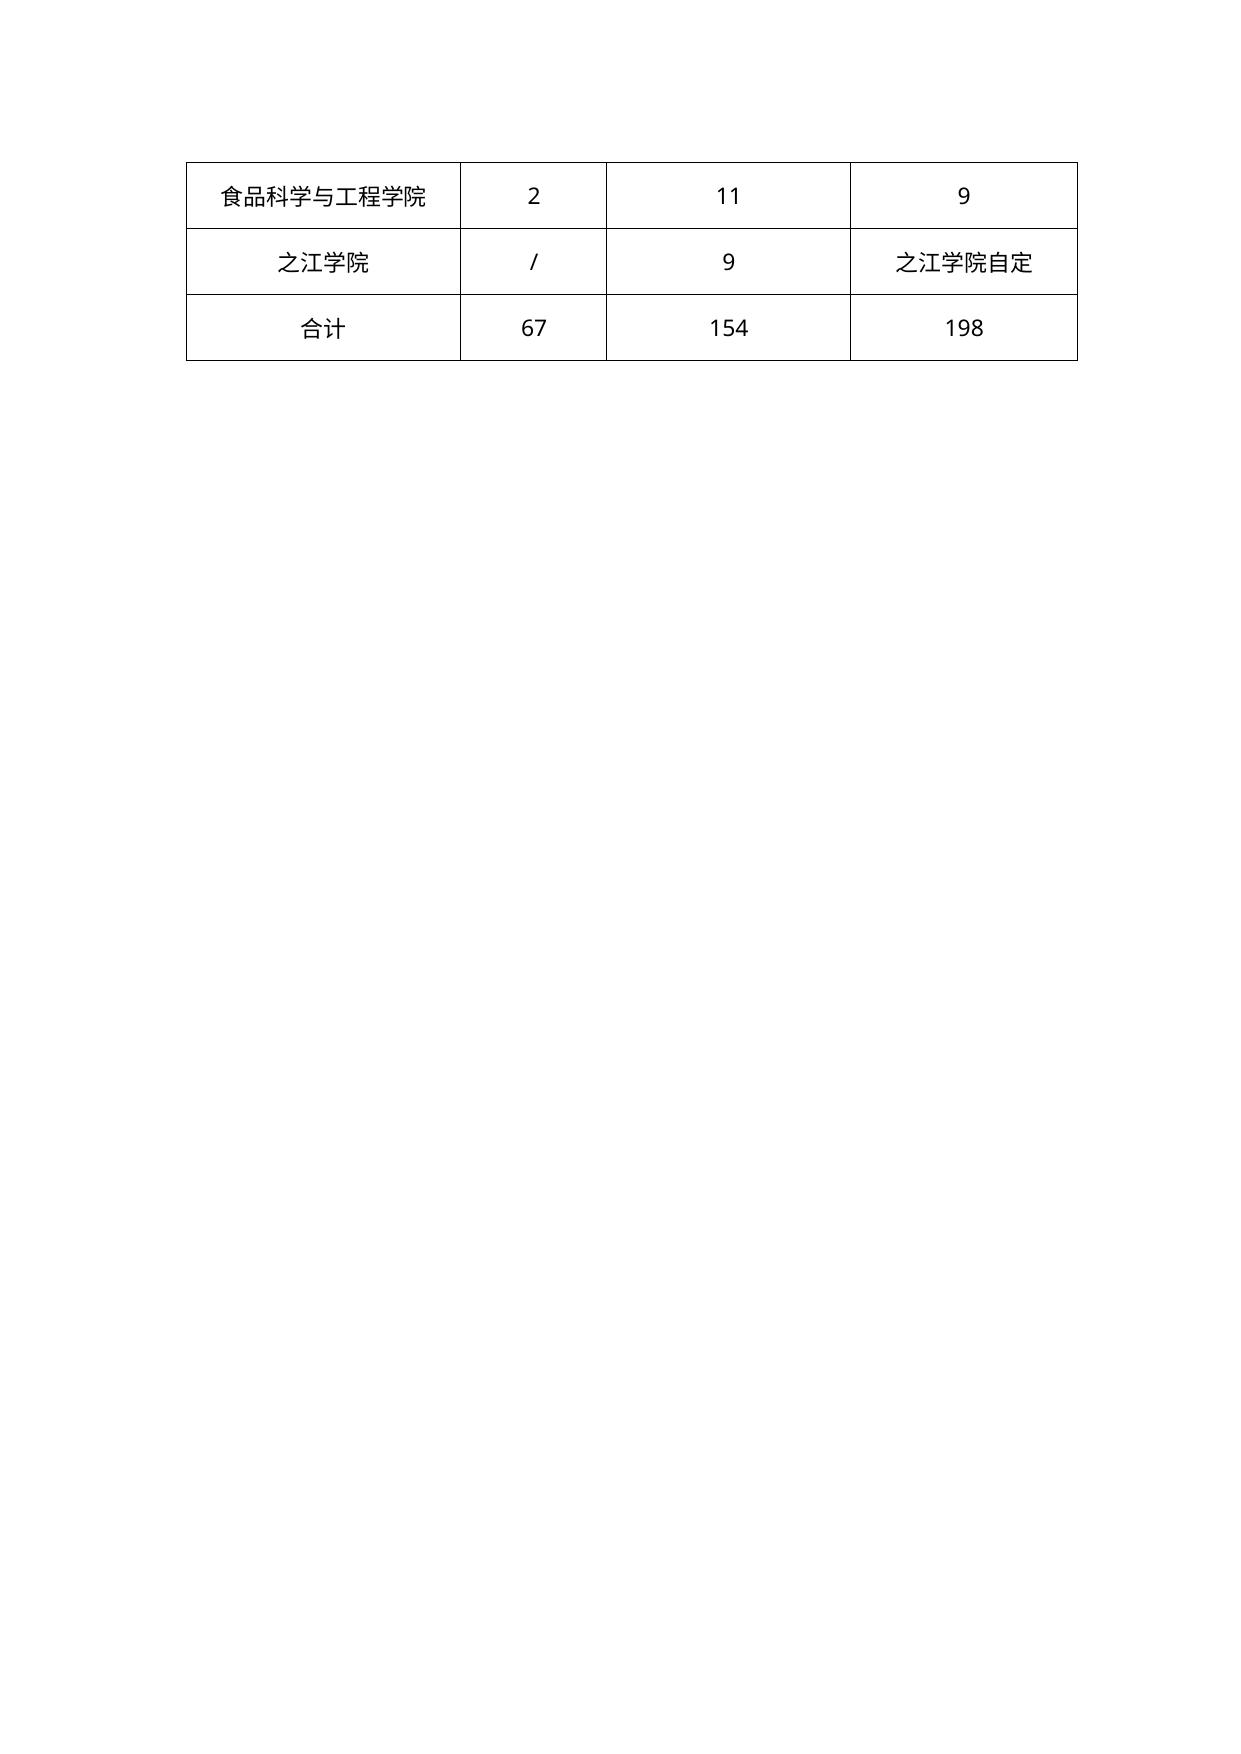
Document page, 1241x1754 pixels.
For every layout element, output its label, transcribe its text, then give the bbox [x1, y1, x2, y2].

table_cell / [461, 229, 606, 294]
table_cell 11 [607, 163, 850, 228]
table_cell 198 [851, 295, 1077, 360]
table_cell 2 [461, 163, 606, 228]
table_cell 9 [851, 163, 1077, 228]
table_cell 之江学院自定 [851, 229, 1077, 294]
table_cell 合计 [187, 295, 460, 360]
table_cell 154 [607, 295, 850, 360]
table_cell 67 [461, 295, 606, 360]
table_cell 9 [607, 229, 850, 294]
table_cell 之江学院 [187, 229, 460, 294]
table_cell 食品科学与工程学院 [187, 163, 460, 228]
